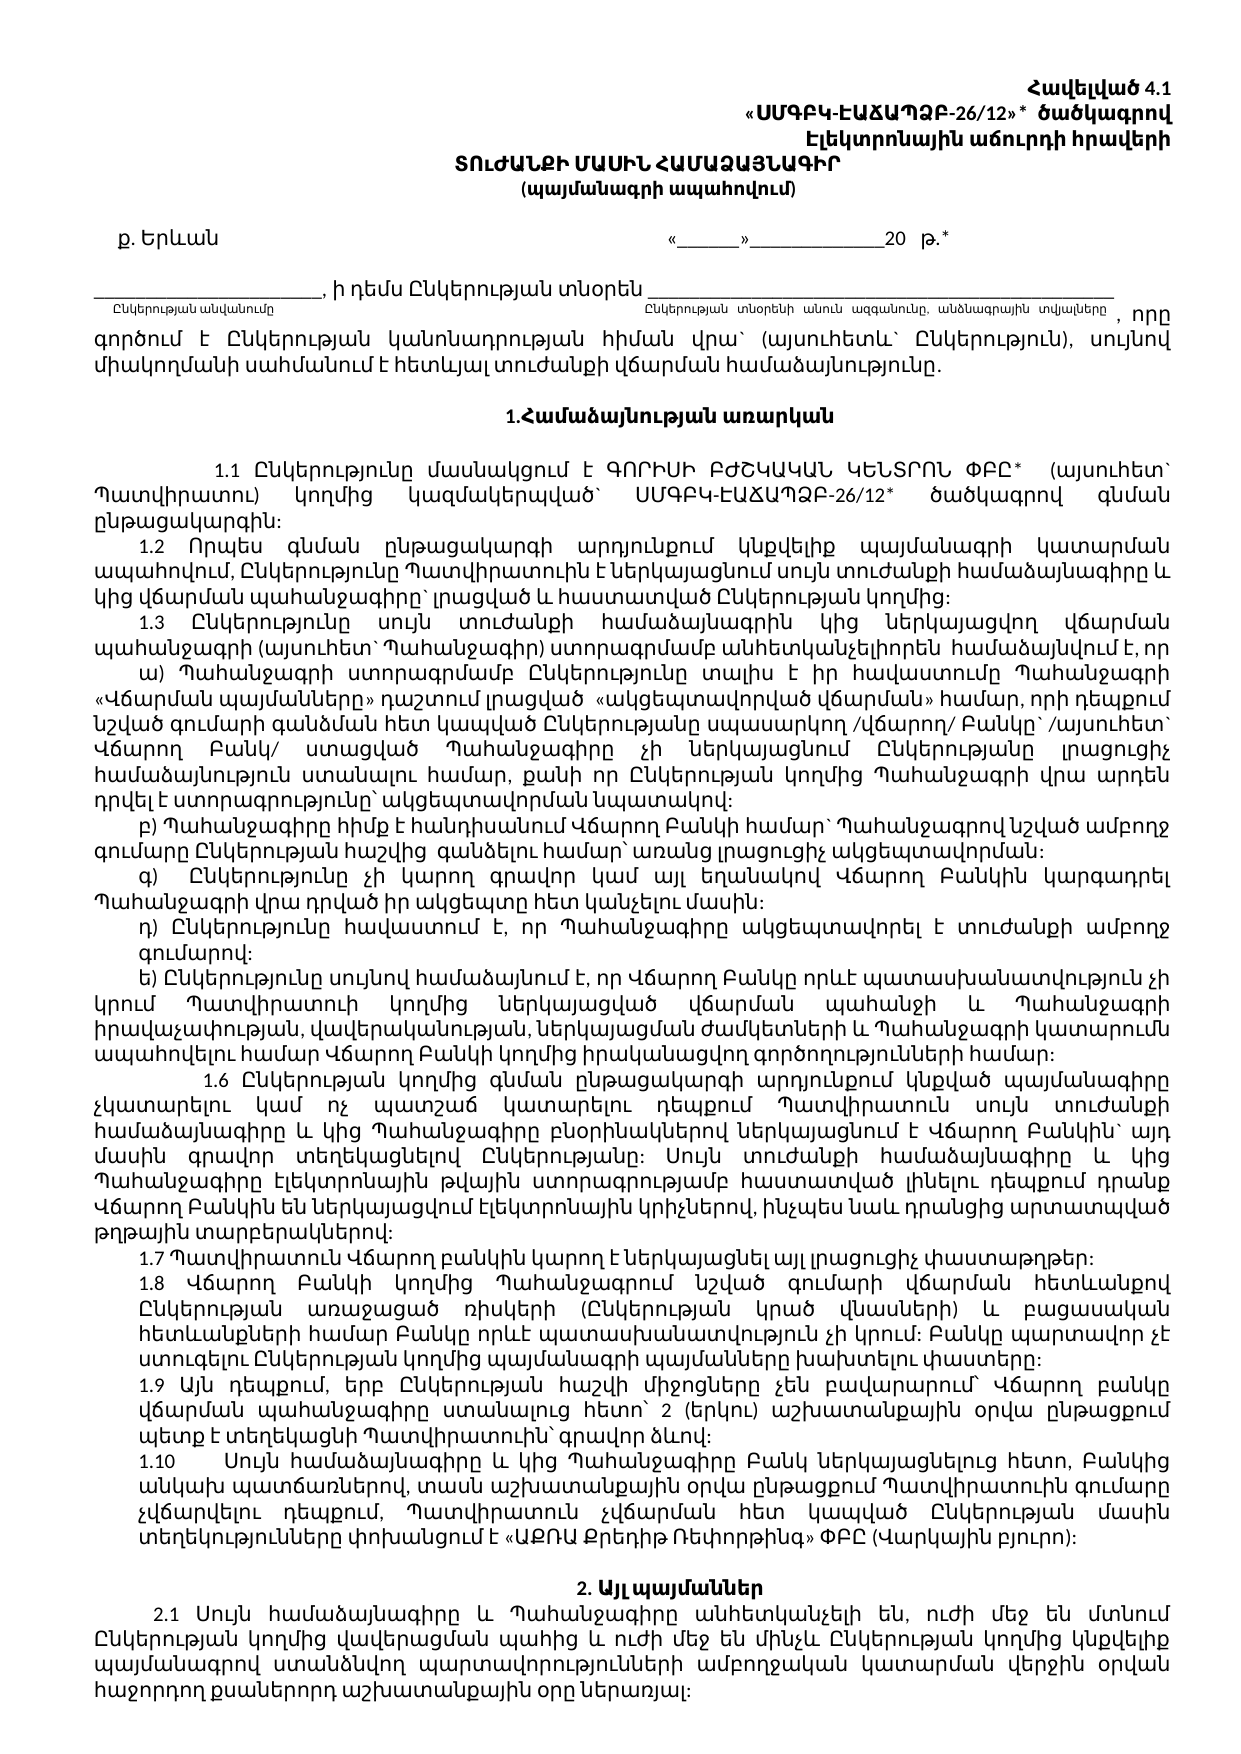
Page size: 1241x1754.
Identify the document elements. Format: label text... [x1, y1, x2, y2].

text Հավելված 4.1 [94, 75, 1171, 100]
text Էլեկտրոնային աճուրդի հրավերի [94, 126, 1171, 151]
text ՏՈւԺԱՆՔԻ ՄԱՍԻՆ ՀԱՄԱՁԱՅՆԱԳԻՐ [94, 151, 1171, 177]
text 1.6 Ընկերության կողմից գնման ընթացակարգի արդյունքում կնքված պայմանագիրը չկատարելու կամ ոչ պատշաճ կատարելու դեպքում Պատվիրատուն սույն տուժանքի համաձայնագիրը և կից Պահանջագիրը բնօրինակներով ներկայացնում է Վճարող Բանկին` այդ մասին գրավոր տեղեկացնելով Ընկերությանը: Սույն տուժանքի համաձայնագիրը և կից Պահանջագիրը էլեկտրոնային թվային ստորագրությամբ հաստատված լինելու դեպքում դրանք Վճարող Բանկին են ներկայացվում էլեկտրոնային կրիչներով, ինչպես նաև դրանցից արտատպված թղթային տարբերակներով: [94, 1067, 1171, 1245]
text ա) Պահանջագրի ստորագրմամբ Ընկերությունը տալիս է իր հավաստումը Պահանջագրի «Վճարման պայմանները» դաշտում լրացված «ակցեպտավորված վճարման» համար, որի դեպքում նշված գումարի գանձման հետ կապված Ընկերությանը սպասարկող /վճարող/ Բանկը` /այսուհետ` Վճարող Բանկ/ ստացված Պահանջագիրը չի ներկայացնում Ընկերությանը լրացուցիչ համաձայնություն ստանալու համար, քանի որ Ընկերության կողմից Պահանջագրի վրա արդեն դրվել է ստորագրությունը՝ ակցեպտավորման նպատակով: [94, 660, 1171, 813]
text 2. Այլ պայմաններ [169, 1575, 1171, 1601]
text 1.9 Այն դեպքում, երբ Ընկերության հաշվի միջոցները չեն բավարարում՝ Վճարող բանկը վճարման պահանջագիրը ստանալուց հետո՝ 2 (երկու) աշխատանքային օրվա ընթացքում պետք է տեղեկացնի Պատվիրատուին՝ գրավոր ձևով: [138, 1372, 1171, 1448]
text 1.3 Ընկերությունը սույն տուժանքի համաձայնագրին կից ներկայացվող վճարման պահանջագրի (այսուհետ` Պահանջագիր) ստորագրմամբ անհետկանչելիորեն համաձայնվում է, որ [94, 609, 1171, 660]
text 1.2 Որպես գնման ընթացակարգի արդյունքում կնքվելիք պայմանագրի կատարման ապահովում, Ընկերությունը Պատվիրատուին է ներկայացնում սույն տուժանքի համաձայնագիրը և կից վճարման պահանջագիրը` լրացված և հաստատված Ընկերության կողմից: [94, 533, 1171, 609]
text ե) Ընկերությունը սույնով համաձայնում է, որ Վճարող Բանկը որևէ պատասխանատվություն չի կրում Պատվիրատուի կողմից ներկայացված վճարման պահանջի և Պահանջագրի իրավաչափության, վավերականության, ներկայացման ժամկետների և Պահանջագրի կատարումն ապահովելու համար Վճարող Բանկի կողմից իրականացվող գործողությունների համար: [94, 965, 1171, 1067]
text 2.1 Սույն համաձայնագիրը և Պահանջագիրը անհետկանչելի են, ուժի մեջ են մտնում Ընկերության կողմից վավերացման պահից և ուժի մեջ են մինչև Ընկերության կողմից կնքվելիք պայմանագրով ստանձնվող պարտավորությունների ամբողջական կատարման վերջին օրվան հաջորդող քսաներորդ աշխատանքային օրը ներառյալ: [94, 1601, 1171, 1702]
text դ) Ընկերությունը հավաստում է, որ Պահանջագիրը ակցեպտավորել է տուժանքի ամբողջ գումարով: [138, 914, 1171, 965]
text 1.1 Ընկերությունը մասնակցում է ԳՈՐԻՍԻ ԲԺՇԿԱԿԱՆ ԿԵՆՏՐՈՆ ՓԲԸ* (այսուհետ` Պատվիրատու) կողմից կազմակերպված` ՍՄԳԲԿ-ԷԱՃԱՊՁԲ-26/12* ծածկագրով գնման ընթացակարգին: [94, 457, 1171, 533]
text 1.7 Պատվիրատուն Վճարող բանկին կարող է ներկայացնել այլ լրացուցիչ փաստաթղթեր: [138, 1245, 1171, 1270]
text 1.Համաձայնության առարկան [169, 403, 1171, 428]
text (պայմանագրի ապահովում) [94, 177, 1171, 199]
text «ՍՄԳԲԿ-ԷԱՃԱՊՁԲ-26/12»* ծածկագրով [94, 100, 1171, 126]
text ______________________, ի դեմս Ընկերության տնօրեն _____________________________________________ [94, 276, 1171, 301]
text ք. Երևան «______»_____________20 թ.* [94, 225, 1171, 250]
text բ) Պահանջագիրը հիմք է հանդիսանում Վճարող Բանկի համար` Պահանջագրով նշված ամբողջ գումարը Ընկերության հաշվից գանձելու համար՝ առանց լրացուցիչ ակցեպտավորման: [94, 813, 1171, 864]
text 1.10 Սույն համաձայնագիրը և կից Պահանջագիրը Բանկ ներկայացնելուց հետո, Բանկից անկախ պատճառներով, տասն աշխատանքային օրվա ընթացքում Պատվիրատուին գումարը չվճարվելու դեպքում, Պատվիրատուն չվճարման հետ կապված Ընկերության մասին տեղեկությունները փոխանցում է «ԱՔՌԱ Քրեդիթ Ռեփորթինգ» ՓԲԸ (Վարկային բյուրո): [138, 1448, 1171, 1550]
text 1.8 Վճարող Բանկի կողմից Պահանջագրում նշված գումարի վճարման հետևանքով Ընկերության առաջացած ռիսկերի (Ընկերության կրած վնասների) և բացասական հետևանքների համար Բանկը որևէ պատասխանատվություն չի կրում: Բանկը պարտավոր չէ ստուգելու Ընկերության կողմից պայմանագրի պայմանները խախտելու փաստերը: [138, 1270, 1171, 1372]
text գ) Ընկերությունը չի կարող գրավոր կամ այլ եղանակով Վճարող Բանկին կարգադրել Պահանջագրի վրա դրված իր ակցեպտը հետ կանչելու մասին: [94, 864, 1171, 914]
text Ընկերության անվանումը Ընկերության տնօրենի անուն ազգանունը, անձնագրային տվյալները , որը գործում է Ընկերության կանոնադրության հիման վրա` (այսուհետև` Ընկերություն), սույնով միակողմանի սահմանում է հետևյալ տուժանքի վճարման համաձայնությունը. [94, 301, 1171, 377]
